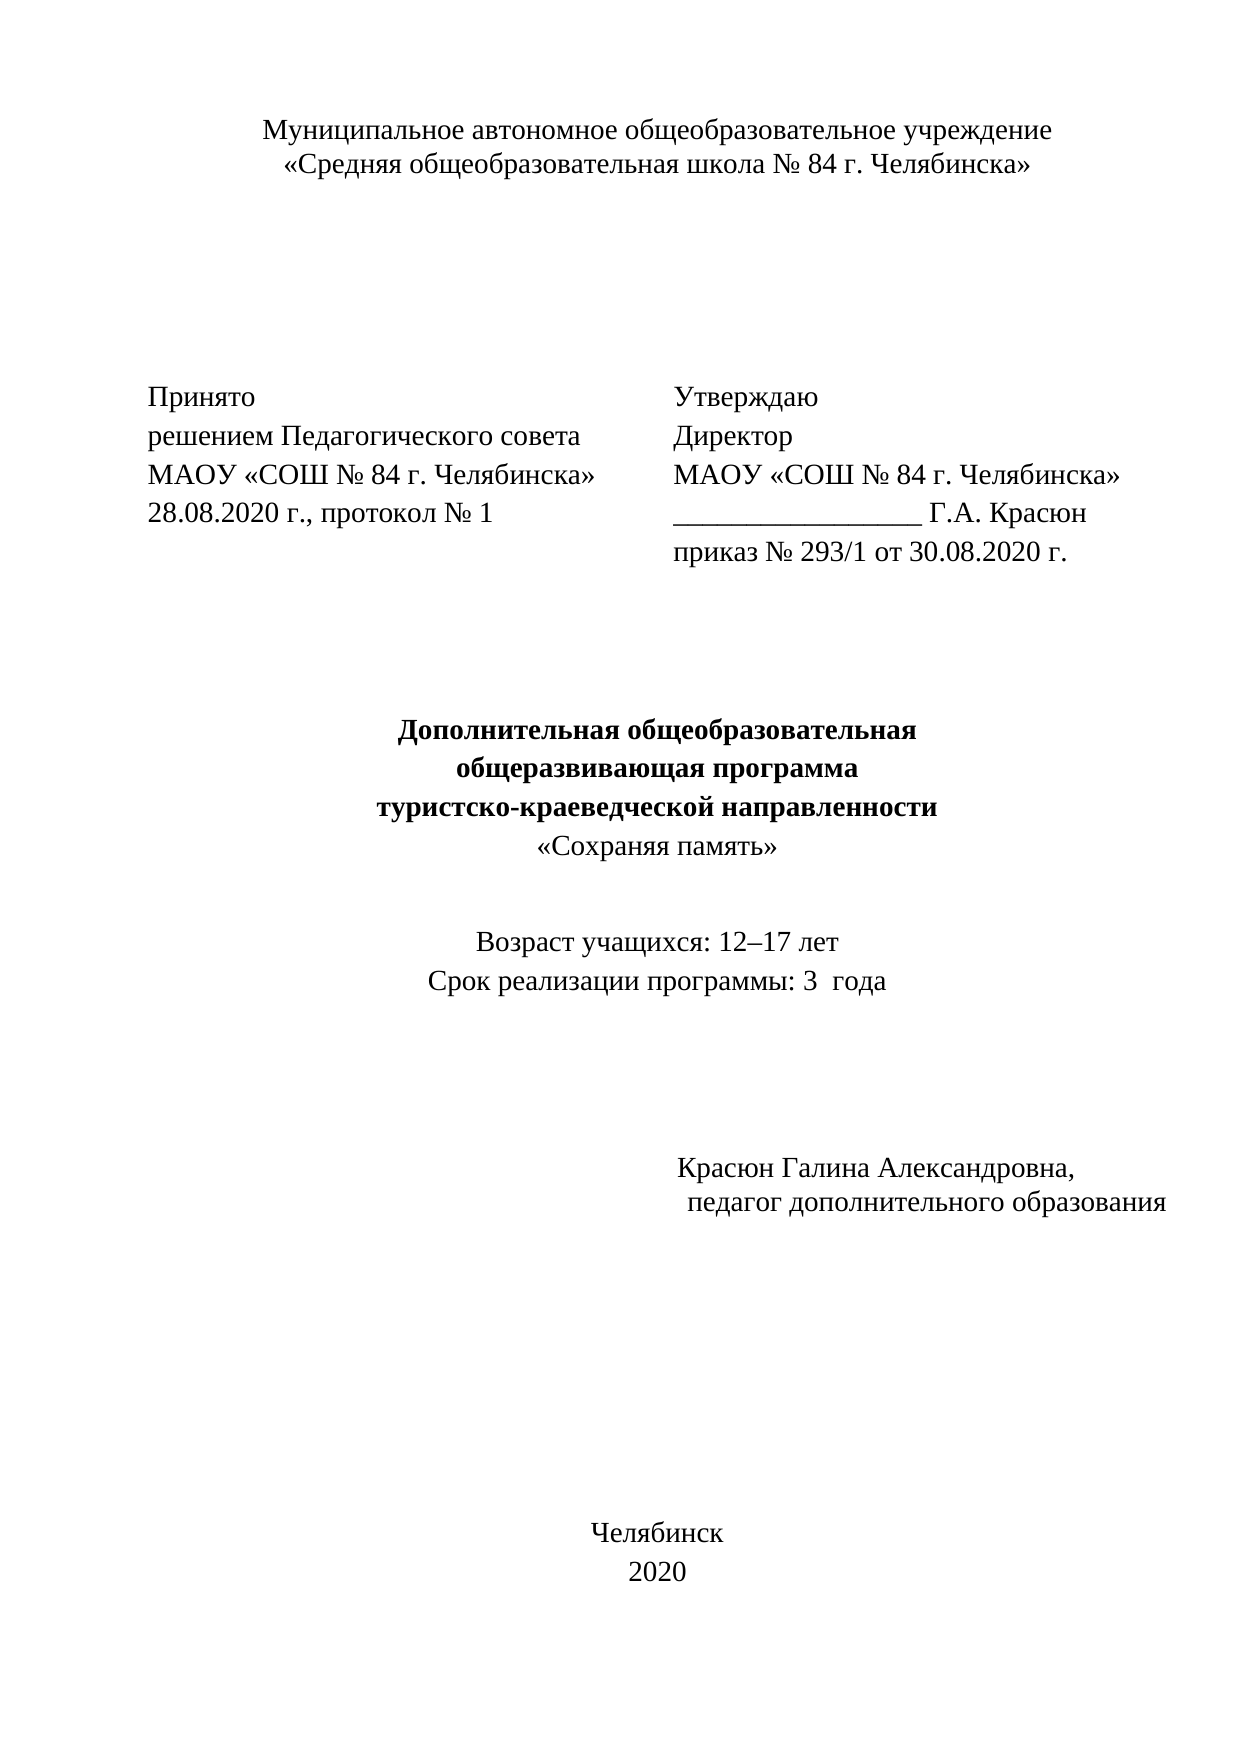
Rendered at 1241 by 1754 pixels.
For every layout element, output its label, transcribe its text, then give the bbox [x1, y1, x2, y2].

text туристско-краеведческой направленности [148, 789, 1167, 823]
text «Сохраняя память» [148, 828, 1167, 861]
text общеразвивающая программа [148, 751, 1167, 784]
text 2020 [148, 1554, 1167, 1587]
text Возраст учащихся: 12–17 лет [148, 924, 1167, 958]
text «Средняя общеобразовательная школа № 84 г. Челябинска» [148, 146, 1167, 179]
text Срок реализации программы: 3 года [148, 963, 1167, 996]
text Челябинск [148, 1515, 1167, 1549]
text Муниципальное автономное общеобразовательное учреждение [148, 112, 1167, 146]
text Дополнительная общеобразовательная [148, 712, 1167, 746]
text Красюн Галина Александровна, [148, 1150, 1167, 1184]
text педагог дополнительного образования [148, 1184, 1167, 1217]
